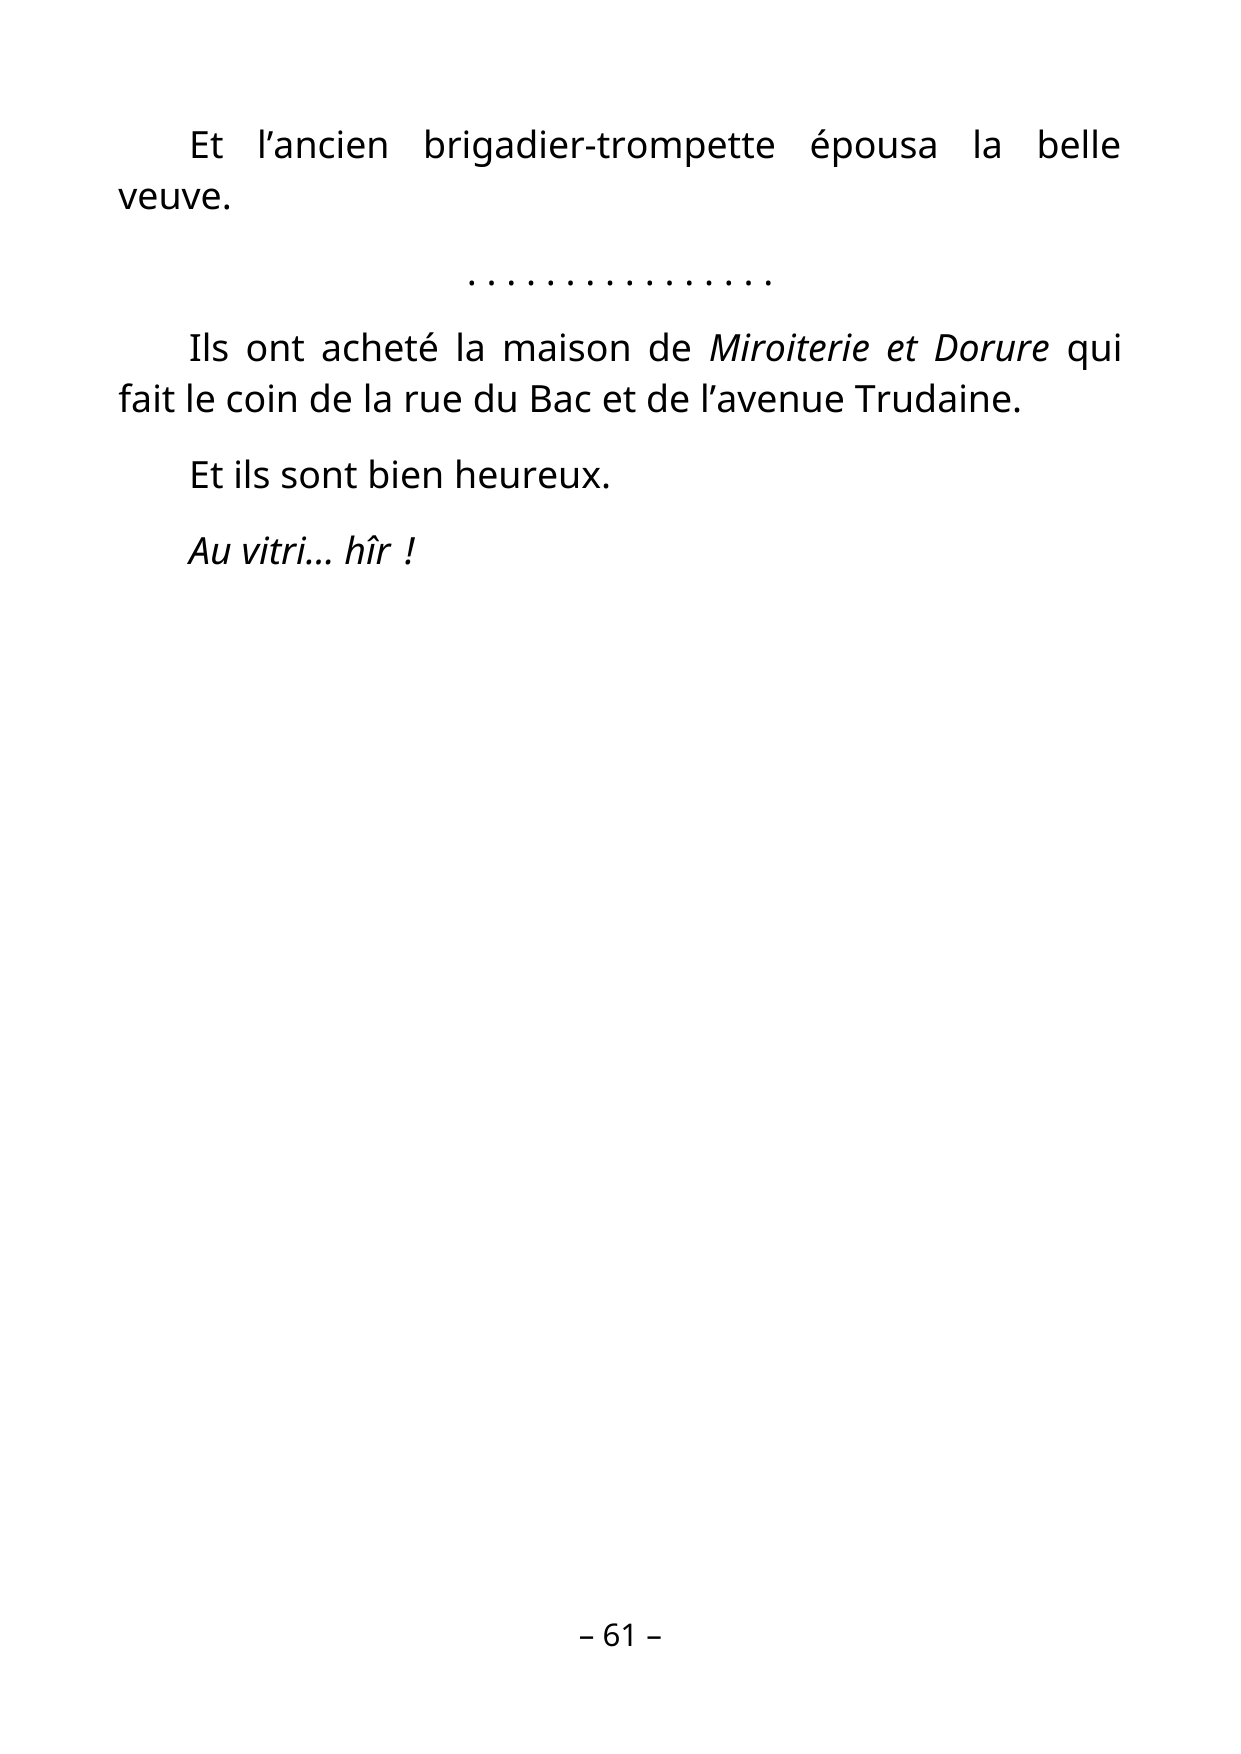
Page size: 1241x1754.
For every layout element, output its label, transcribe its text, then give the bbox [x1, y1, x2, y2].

text Et ils sont bien heureux. [118, 448, 1122, 499]
text Et l’ancien brigadier-trompette épousa la belle veuve. [118, 118, 1122, 220]
text . . . . . . . . . . . . . . . . [118, 245, 1122, 296]
text Ils ont acheté la maison de Miroiterie et Dorure qui fait le coin de la rue du Bac et de l’avenue Trudaine. [118, 321, 1122, 423]
text Au vitri… hîr ! [118, 524, 1122, 575]
